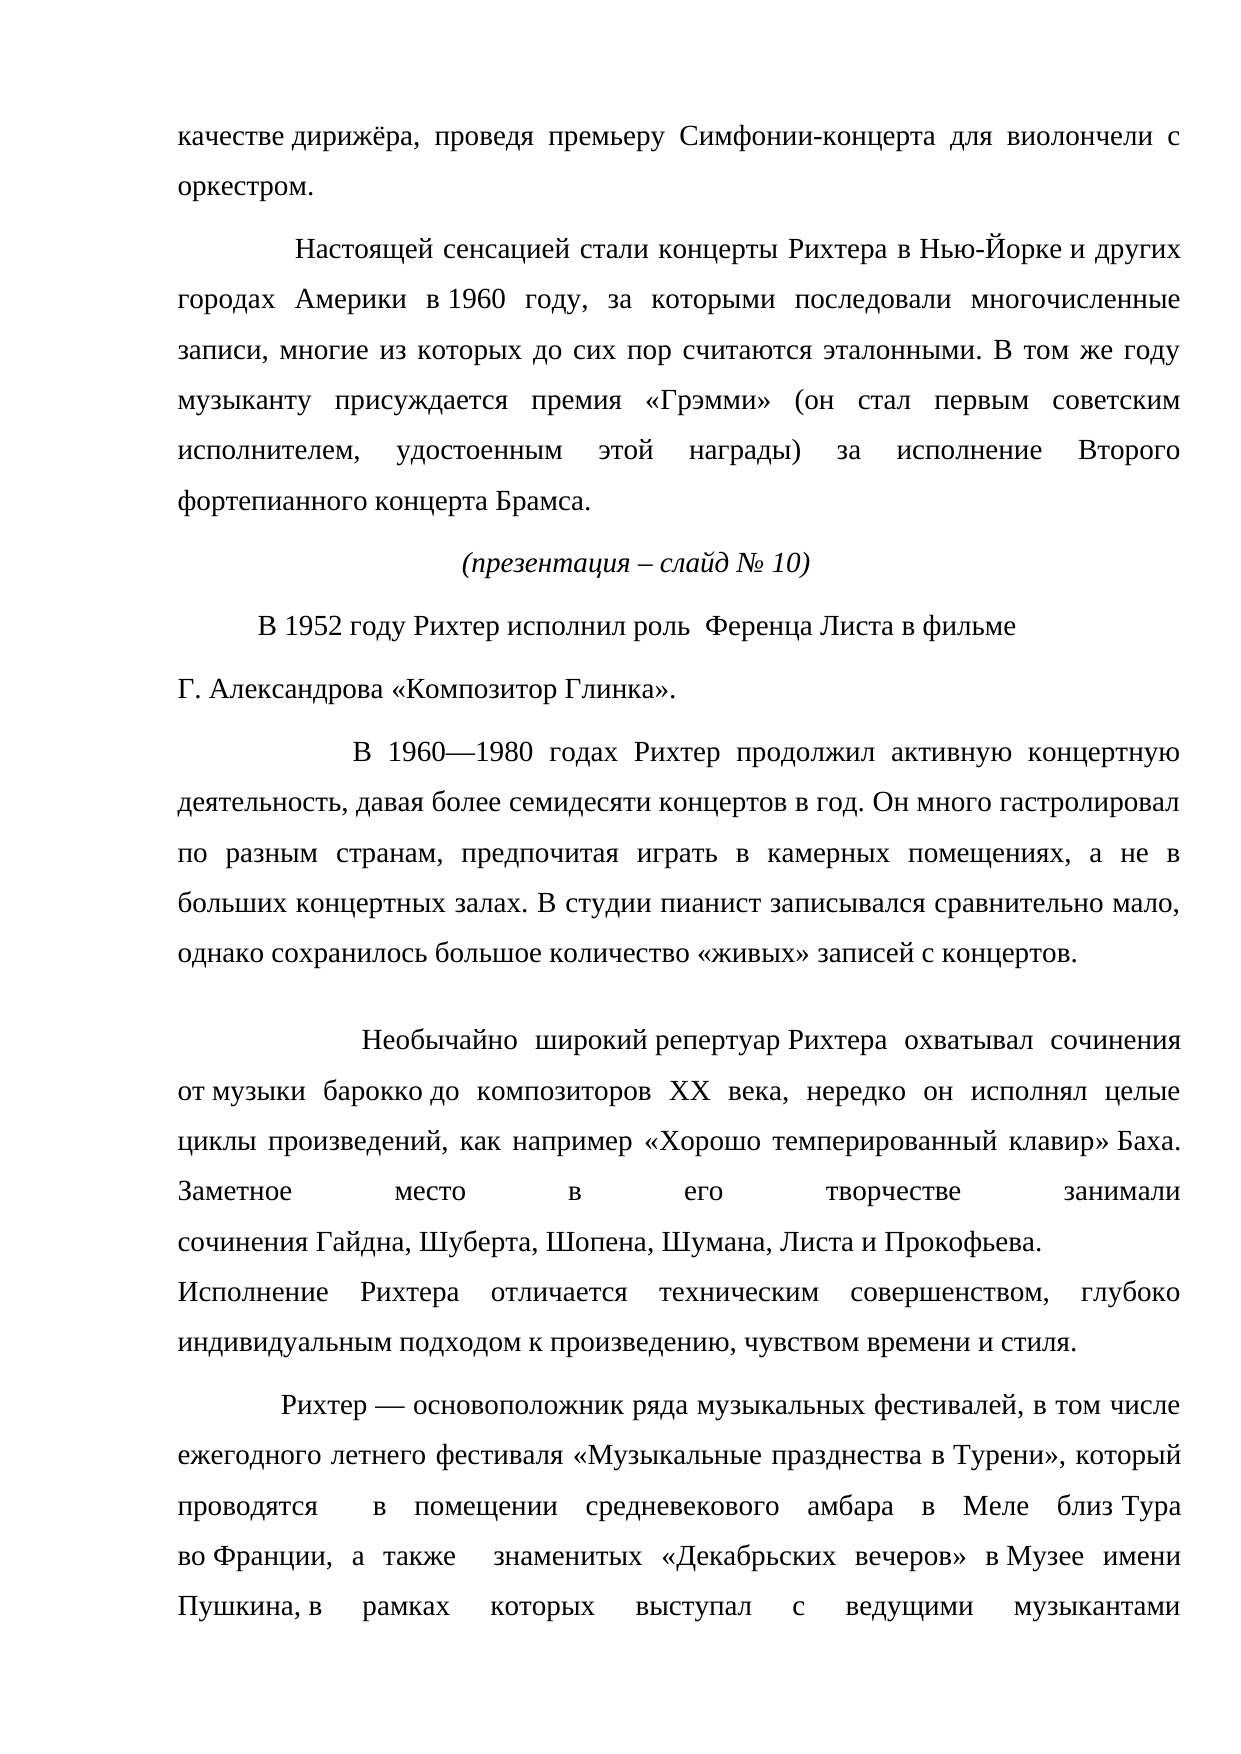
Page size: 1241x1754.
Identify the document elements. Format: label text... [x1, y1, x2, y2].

text Г. Александрова «Композитор Глинка». [177, 671, 1181, 705]
text (презентация – слайд № 10) [177, 546, 1181, 579]
text Необычайно широкий репертуар Рихтера охватывал сочинения от музыки барокко до композиторов XX века, нередко он исполнял целые циклы произведений, как например «Хорошо темперированный клавир» Баха. Заметное место в его творчестве занимали сочинения Гайдна, Шуберта, Шопена, Шумана, Листа и Прокофьева. Исполнение Рихтера отличается техническим совершенством, глубоко индивидуальным подходом к произведению, чувством времени и стиля. [177, 1022, 1181, 1358]
text В 1952 году Рихтер исполнил роль Ференца Листа в фильме [177, 608, 1181, 642]
text В 1960—1980 годах Рихтер продолжил активную концертную деятельность, давая более семидесяти концертов в год. Он много гастролировал по разным странам, предпочитая играть в камерных помещениях, а не в больших концертных залах. В студии пианист записывался сравнительно мало, однако сохранилось большое количество «живых» записей с концертов. [177, 734, 1181, 969]
text Настоящей сенсацией стали концерты Рихтера в Нью-Йорке и других городах Америки в 1960 году, за которыми последовали многочисленные записи, многие из которых до сих пор считаются эталонными. В том же году музыканту присуждается премия «Грэмми» (он стал первым советским исполнителем, удостоенным этой награды) за исполнение Второго фортепианного концерта Брамса. [177, 231, 1181, 516]
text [177, 118, 1181, 202]
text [177, 1387, 1181, 1622]
